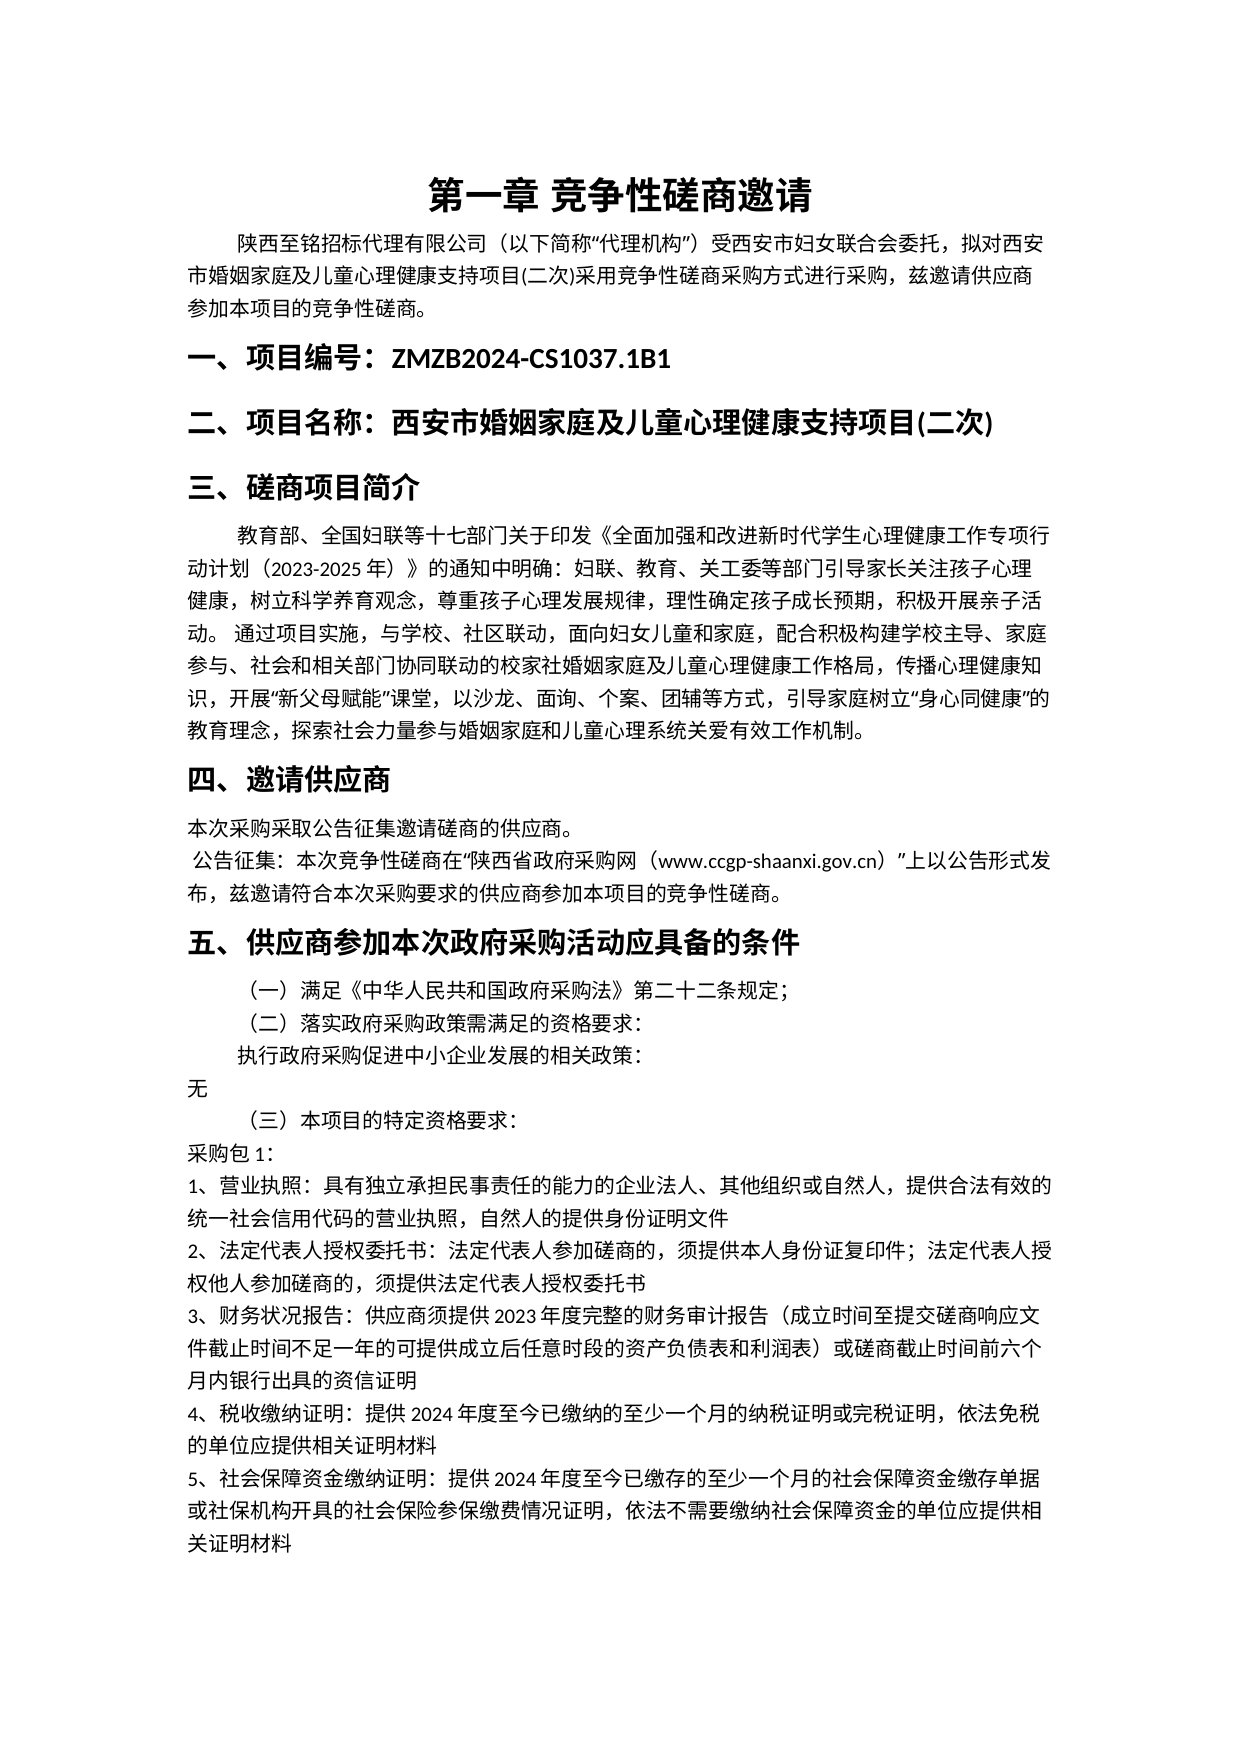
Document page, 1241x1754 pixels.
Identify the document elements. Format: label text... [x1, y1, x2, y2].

text 4、税收缴纳证明：提供2024年度至今已缴纳的至少一个月的纳税证明或完税证明，依法免税的单位应提供相关证明材料 [187, 1397, 1053, 1462]
text 四、邀请供应商 [187, 747, 1053, 812]
text 第一章 竞争性磋商邀请 [187, 162, 1053, 227]
text 本次采购采取公告征集邀请磋商的供应商。 [187, 812, 1053, 844]
text 一、项目编号：ZMZB2024-CS1037.1B1 [187, 324, 1053, 389]
text （一）满足《中华人民共和国政府采购法》第二十二条规定； [187, 974, 1053, 1007]
text 1、营业执照：具有独立承担民事责任的能力的企业法人、其他组织或自然人，提供合法有效的统一社会信用代码的营业执照，自然人的提供身份证明文件 [187, 1169, 1053, 1234]
text 执行政府采购促进中小企业发展的相关政策： [187, 1039, 1053, 1072]
text 公告征集：本次竞争性磋商在“陕西省政府采购网（www.ccgp-shaanxi.gov.cn）”上以公告形式发布，兹邀请符合本次采购要求的供应商参加本项目的竞争性磋商。 [187, 844, 1053, 909]
text 二、项目名称：西安市婚姻家庭及儿童心理健康支持项目(二次) [187, 389, 1053, 454]
text 2、法定代表人授权委托书：法定代表人参加磋商的，须提供本人身份证复印件；法定代表人授权他人参加磋商的，须提供法定代表人授权委托书 [187, 1234, 1053, 1299]
text （三）本项目的特定资格要求： [187, 1104, 1053, 1137]
text 采购包1： [187, 1137, 1053, 1169]
text 陕西至铭招标代理有限公司（以下简称“代理机构”）受西安市妇女联合会委托，拟对西安市婚姻家庭及儿童心理健康支持项目(二次)采用竞争性磋商采购方式进行采购，兹邀请供应商参加本项目的竞争性磋商。 [187, 227, 1053, 324]
text 3、财务状况报告：供应商须提供2023年度完整的财务审计报告（成立时间至提交磋商响应文件截止时间不足一年的可提供成立后任意时段的资产负债表和利润表）或磋商截止时间前六个月内银行出具的资信证明 [187, 1299, 1053, 1397]
text （二）落实政府采购政策需满足的资格要求： [187, 1007, 1053, 1039]
text 三、磋商项目简介 [187, 454, 1053, 519]
text 五、供应商参加本次政府采购活动应具备的条件 [187, 909, 1053, 974]
text 教育部、全国妇联等十七部门关于印发《全面加强和改进新时代学生心理健康工作专项行动计划（2023-2025年）》的通知中明确：妇联、教育、关工委等部门引导家长关注孩子心理健康，树立科学养育观念，尊重孩子心理发展规律，理性确定孩子成长预期，积极开展亲子活动。 通过项目实施，与学校、社区联动，面向妇女儿童和家庭，配合积极构建学校主导、家庭参与、社会和相关部门协同联动的校家社婚姻家庭及儿童心理健康工作格局，传播心理健康知识，开展“新父母赋能”课堂，以沙龙、面询、个案、团辅等方式，引导家庭树立“身心同健康”的教育理念，探索社会力量参与婚姻家庭和儿童心理系统关爱有效工作机制。 [187, 519, 1053, 747]
text 5、社会保障资金缴纳证明：提供2024年度至今已缴存的至少一个月的社会保障资金缴存单据或社保机构开具的社会保险参保缴费情况证明，依法不需要缴纳社会保障资金的单位应提供相关证明材料 [187, 1462, 1053, 1559]
text 无 [187, 1072, 1053, 1104]
